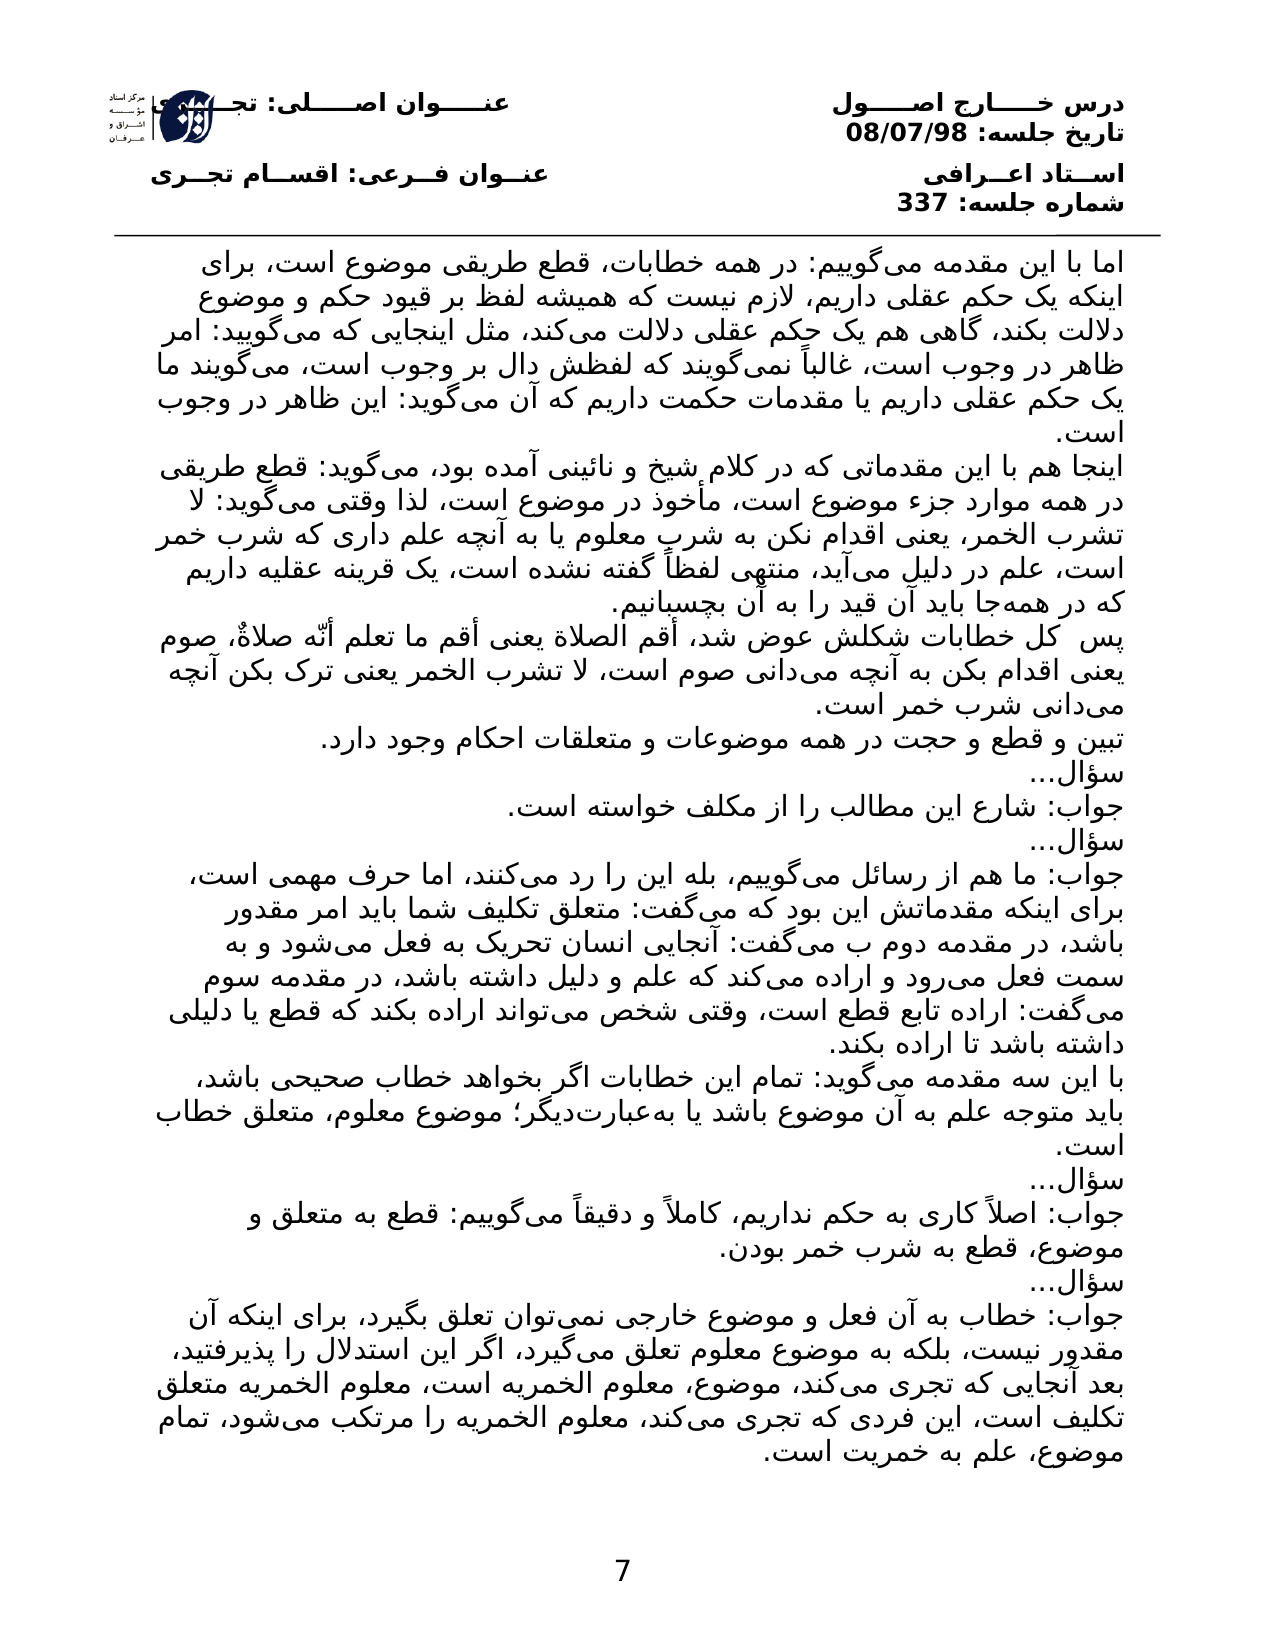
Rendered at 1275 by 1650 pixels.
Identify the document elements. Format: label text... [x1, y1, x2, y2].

text پس کل خطابات شکلش عوض شد، أقم الصلاة یعنی أقم ما تعلم أنّه صلاةٌ، صوم یعنی اقدام بکن به آنچه می‌دانی صوم است، لا تشرب الخمر یعنی ترک بکن آنچه می‌دانی شرب خمر است. [150, 619, 1125, 721]
text اما با این مقدمه می‌گوییم: در همه خطابات، قطع طریقی موضوع است، برای اینکه یک حکم عقلی داریم، لازم نیست که همیشه لفظ بر قیود حکم و موضوع دلالت بکند، گاهی هم یک حکم عقلی دلالت می‌کند، مثل اینجایی که می‌گویید: امر ظاهر در وجوب است، غالباً نمی‌گویند که لفظش دال بر وجوب است، می‌گویند ما یک حکم عقلی داریم یا مقدمات حکمت داریم که آن می‌گوید: این ظاهر در وجوب است. [150, 246, 1125, 449]
text جواب: اصلاً کاری به حکم نداریم، کاملاً و دقیقاً می‌گوییم: قطع به متعلق و موضوع، قطع به شرب خمر بودن. [150, 1197, 1125, 1264]
text سؤال... [150, 823, 1125, 857]
text جواب: ما هم از رسائل می‌گوییم، بله این را رد می‌کنند، اما حرف مهمی است، برای اینکه مقدماتش این بود که می‌گفت: متعلق تکلیف شما باید امر مقدور باشد، در مقدمه دوم ب می‌گفت: آنجایی انسان تحریک به فعل می‌شود و به سمت فعل می‌رود و اراده می‌کند که علم و دلیل داشته باشد، در مقدمه سوم می‌گفت: اراده تابع قطع است، وقتی شخص می‌تواند اراده بکند که قطع یا دلیلی داشته باشد تا اراده بکند. [150, 857, 1125, 1061]
text سؤال... [150, 1163, 1125, 1197]
text سؤال... [150, 755, 1125, 789]
picture [102, 86, 215, 146]
text جواب: شارع این مطالب را از مکلف خواسته است. [150, 789, 1125, 823]
text سؤال... [150, 1264, 1125, 1298]
text جواب: خطاب به آن فعل و موضوع خارجی نمی‌توان تعلق بگیرد، برای اینکه آن مقدور نیست، بلکه به موضوع معلوم تعلق می‌گیرد، اگر این استدلال را پذیرفتید، بعد آنجایی که تجری می‌کند، موضوع، معلوم الخمریه است، معلوم الخمریه متعلق تکلیف است، این فردی که تجری می‌کند، معلوم الخمریه را مرتکب می‌شود، تمام موضوع، علم به خمریت است. [150, 1298, 1125, 1468]
text تبین و قطع و حجت در همه موضوعات و متعلقات احکام وجود دارد. [150, 721, 1125, 755]
text اینجا هم با این مقدماتی که در کلام شیخ و نائینی آمده بود، می‌گوید: قطع طریقی در همه موارد جزء موضوع است، مأخوذ در موضوع است، لذا وقتی می‌گوید: لا تشرب الخمر، یعنی اقدام نکن به شرب معلوم یا به آنچه علم داری که شرب خمر است، علم در دلیل می‌آید، منتهی لفظاً گفته نشده است، یک قرینه عقلیه داریم که در همه‌جا باید آن قید را به آن بچسبانیم. [150, 449, 1125, 619]
text با این سه مقدمه می‌گوید: تمام این خطابات اگر بخواهد خطاب صحیحی باشد، باید متوجه علم به آن موضوع باشد یا به‌عبارت‌دیگر؛ موضوع معلوم، متعلق خطاب است. [150, 1061, 1125, 1163]
